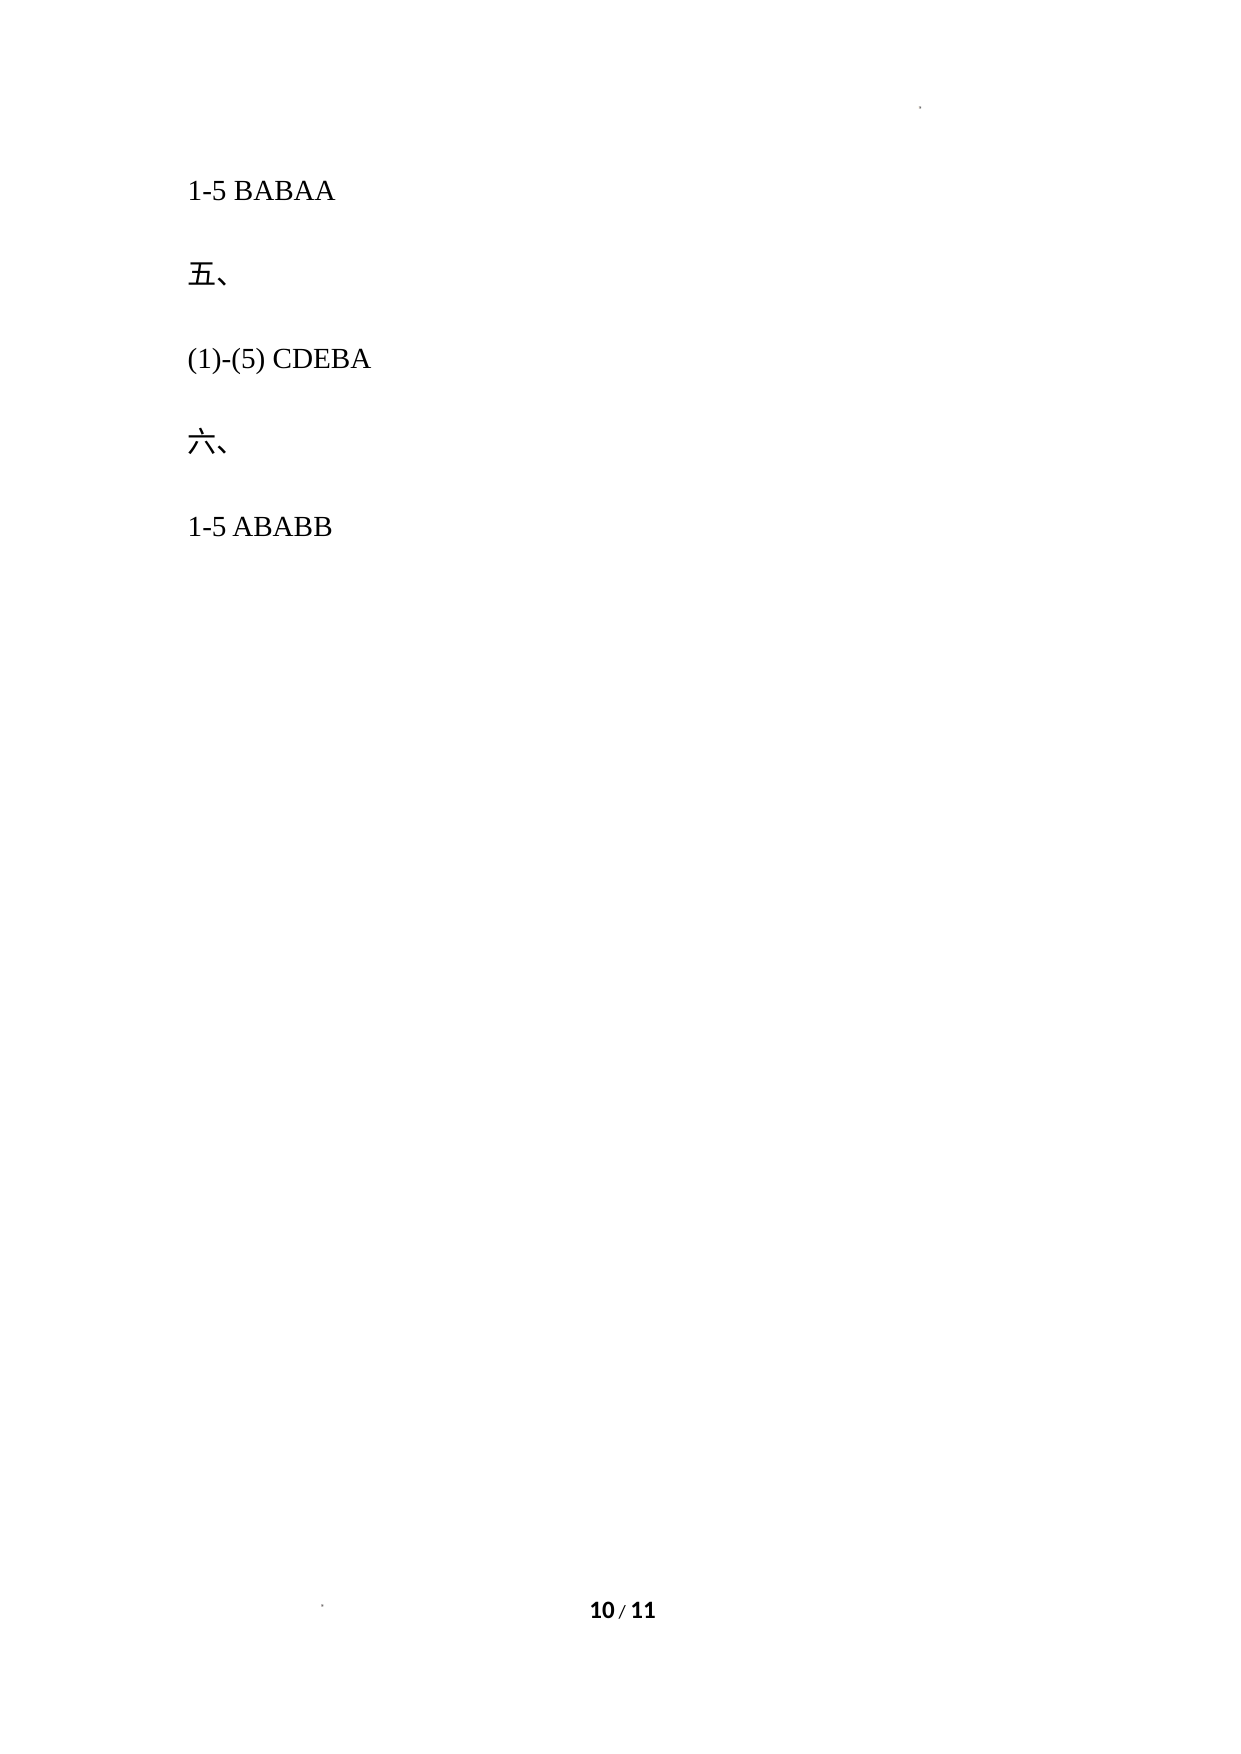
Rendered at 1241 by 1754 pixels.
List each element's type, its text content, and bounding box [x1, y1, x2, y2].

text 五、 [187, 239, 1053, 304]
text 六、 [187, 407, 1053, 472]
text (1)-(5) CDEBA [187, 325, 1053, 390]
text 1-5 ABABB [187, 493, 1053, 558]
text 1-5 BABAA [187, 157, 1053, 222]
